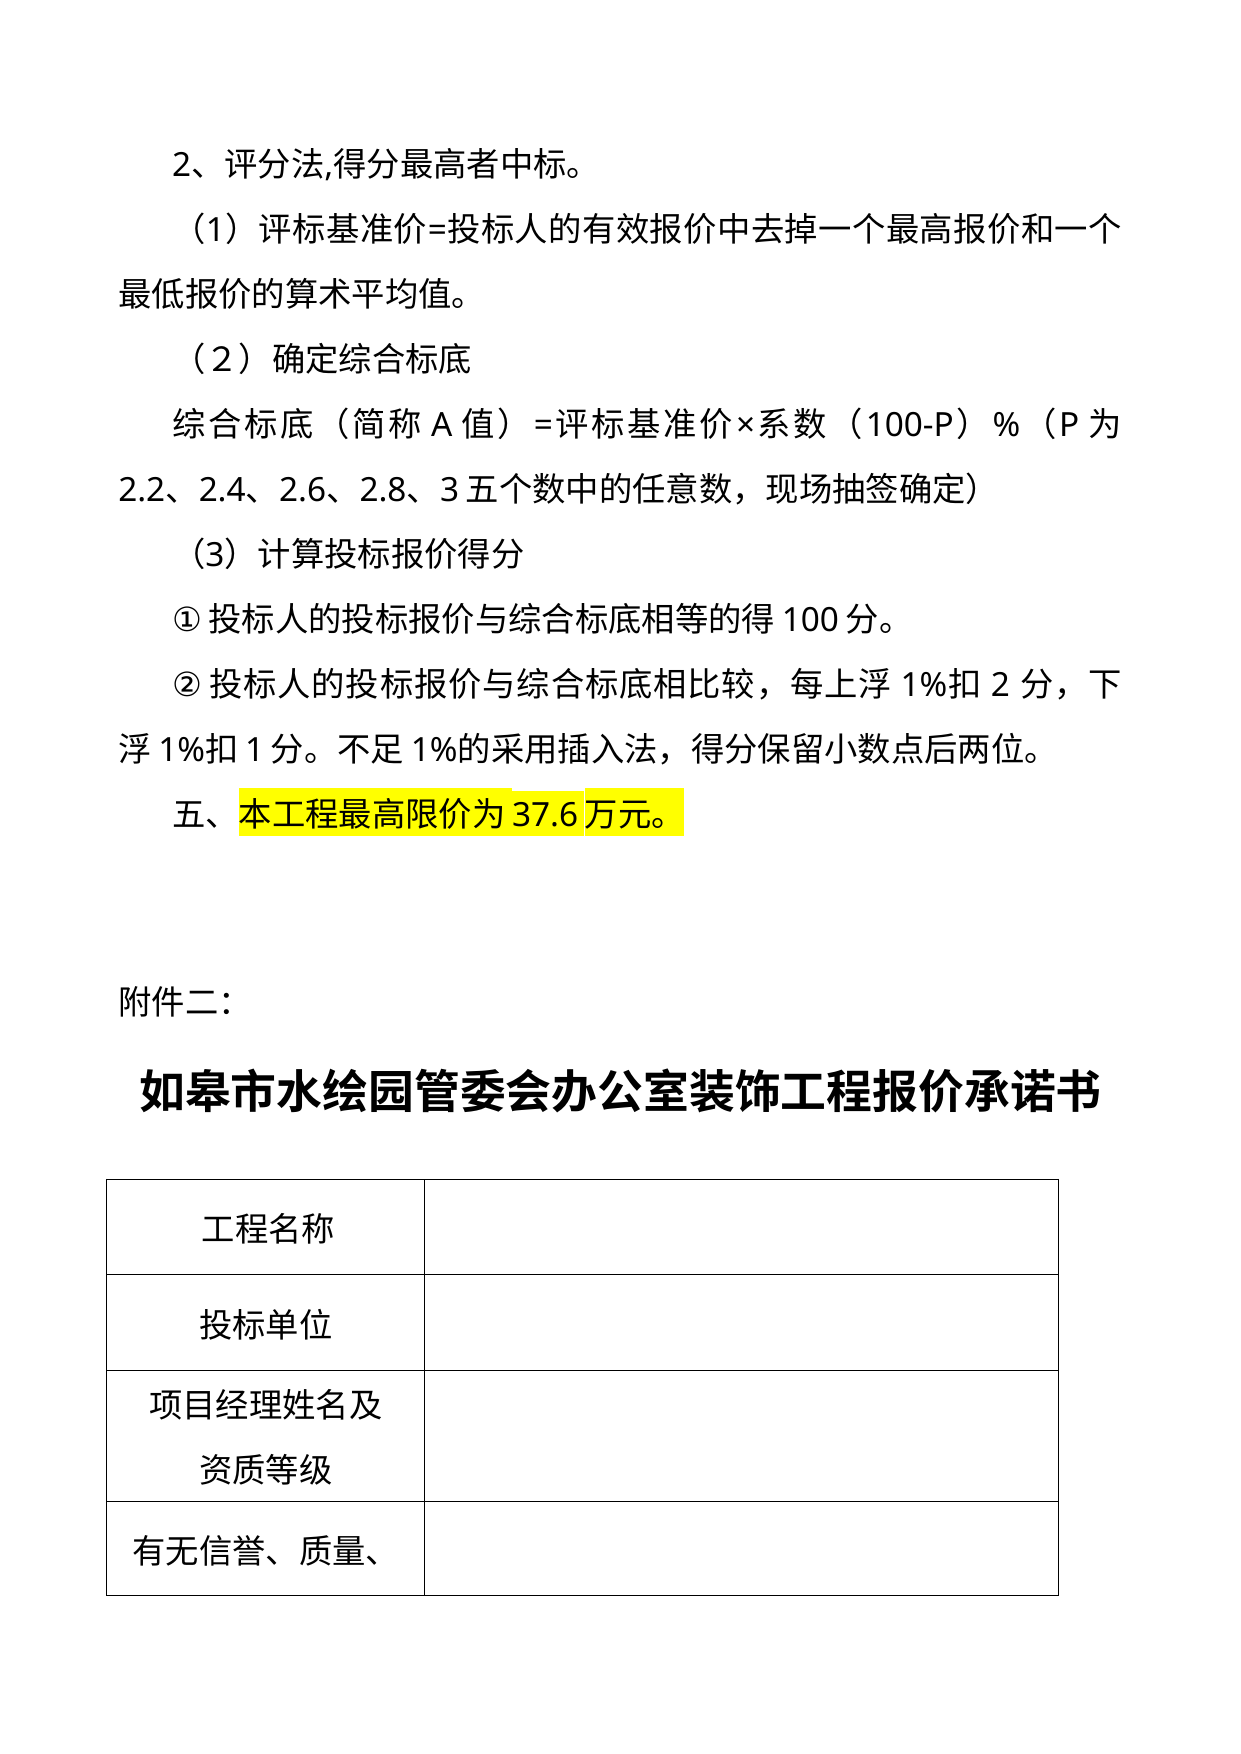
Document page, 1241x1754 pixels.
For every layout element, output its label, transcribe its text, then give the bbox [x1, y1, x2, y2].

list 本工程最高限价为37.6万元。 [118, 779, 1122, 844]
table_cell [425, 1275, 1058, 1370]
text 如皋市水绘园管委会办公室装饰工程报价承诺书 [118, 1062, 1122, 1120]
table_cell [425, 1371, 1058, 1501]
text 附件二： [118, 968, 1122, 1033]
table_cell 投标单位 [107, 1275, 424, 1370]
text ②投标人的投标报价与综合标底相比较，每上浮1%扣 2 分，下浮1%扣1分。不足1%的采用插入法，得分保留小数点后两位。 [118, 649, 1122, 779]
text （3）计算投标报价得分 [118, 519, 1122, 584]
text （２）确定综合标底 [118, 324, 1122, 389]
text 2、评分法,得分最高者中标。 [118, 129, 1122, 194]
table_cell 项目经理姓名及 资质等级 [107, 1371, 424, 1501]
text （1）评标基准价=投标人的有效报价中去掉一个最高报价和一个最低报价的算术平均值。 [118, 194, 1122, 324]
text ①投标人的投标报价与综合标底相等的得100分。 [118, 584, 1122, 649]
table_cell 有无信誉、质量、安全方面的劣迹 [107, 1502, 424, 1595]
table_header 工程名称 [107, 1180, 424, 1274]
text 综合标底（简称A值）=评标基准价×系数（100-P）%（P为2.2、2.4、2.6、2.8、3五个数中的任意数，现场抽签确定） [118, 389, 1122, 519]
table_header [425, 1180, 1058, 1274]
table_cell [425, 1502, 1058, 1595]
